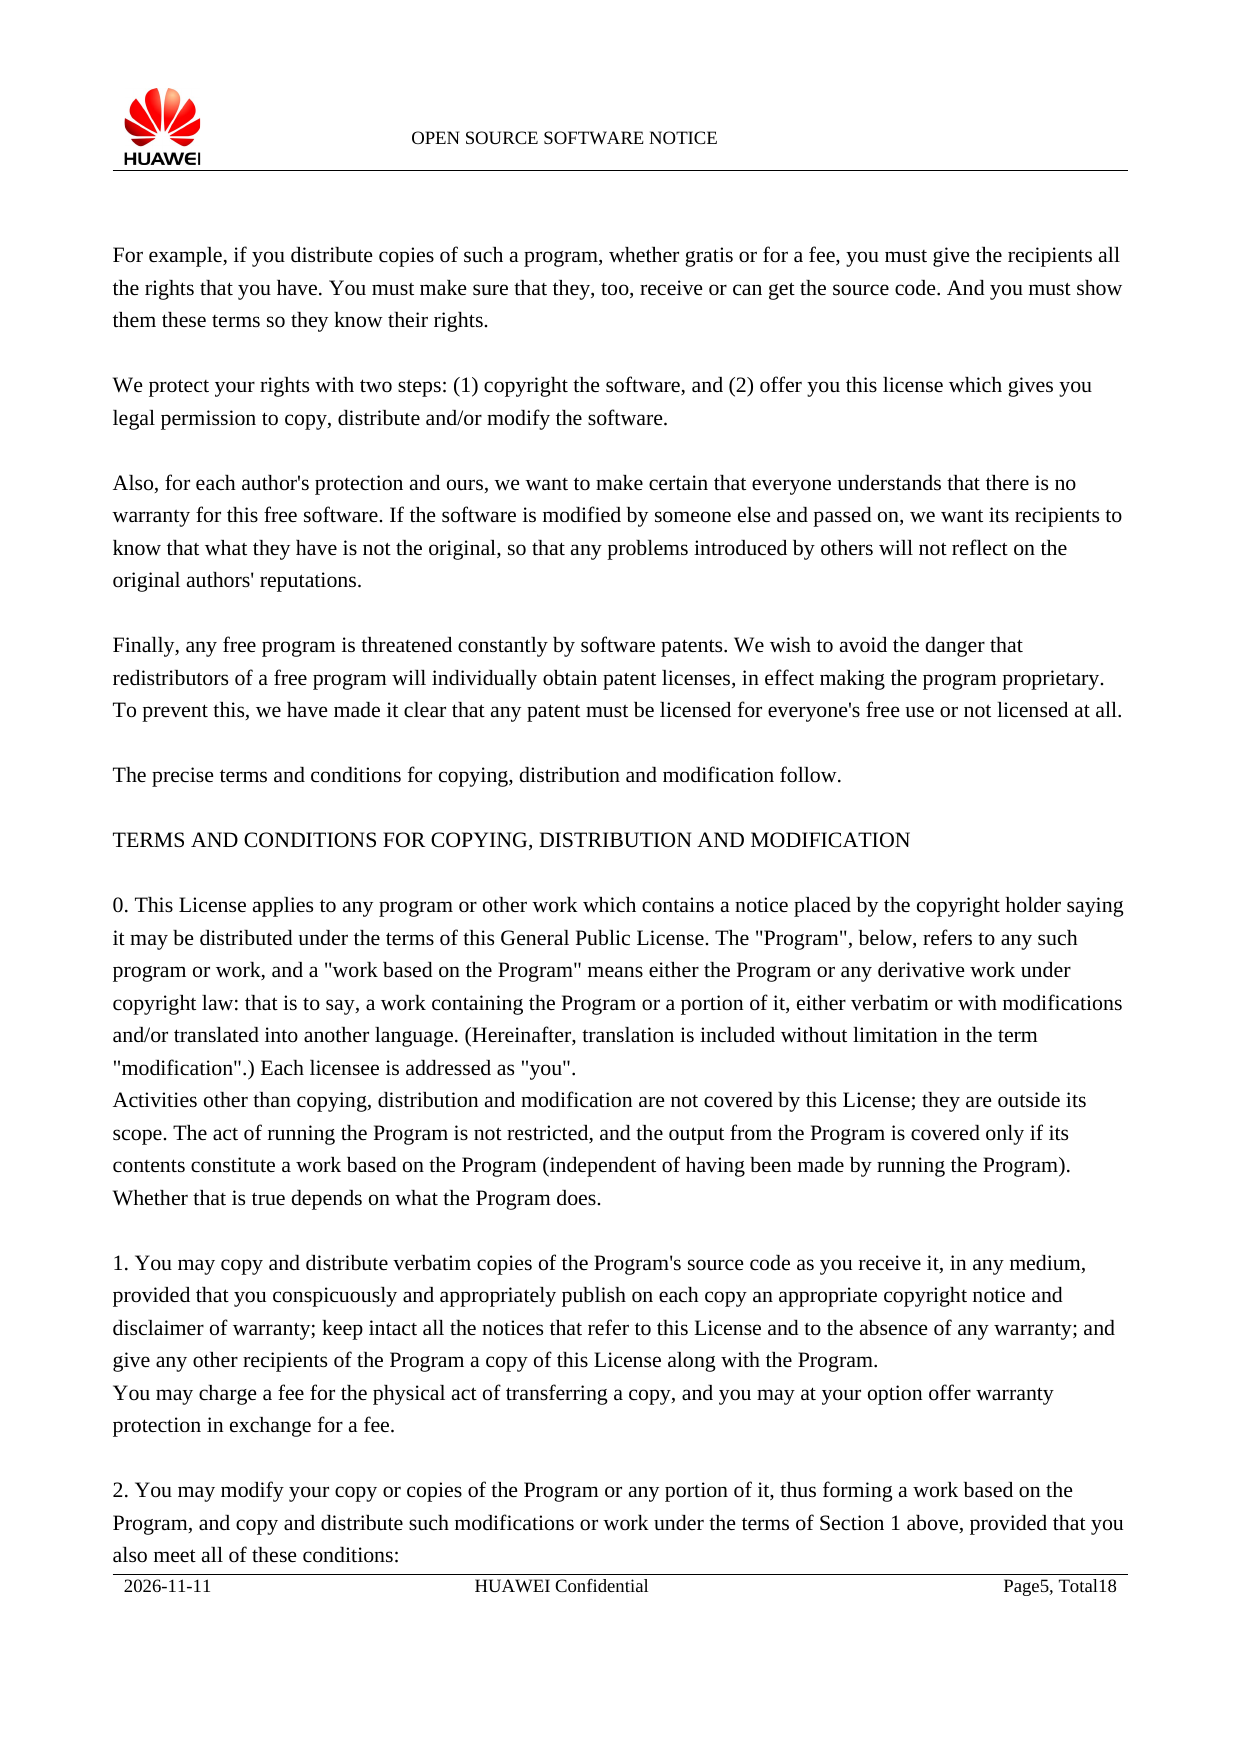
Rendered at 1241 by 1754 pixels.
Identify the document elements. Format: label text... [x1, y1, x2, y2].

picture [124, 88, 201, 165]
